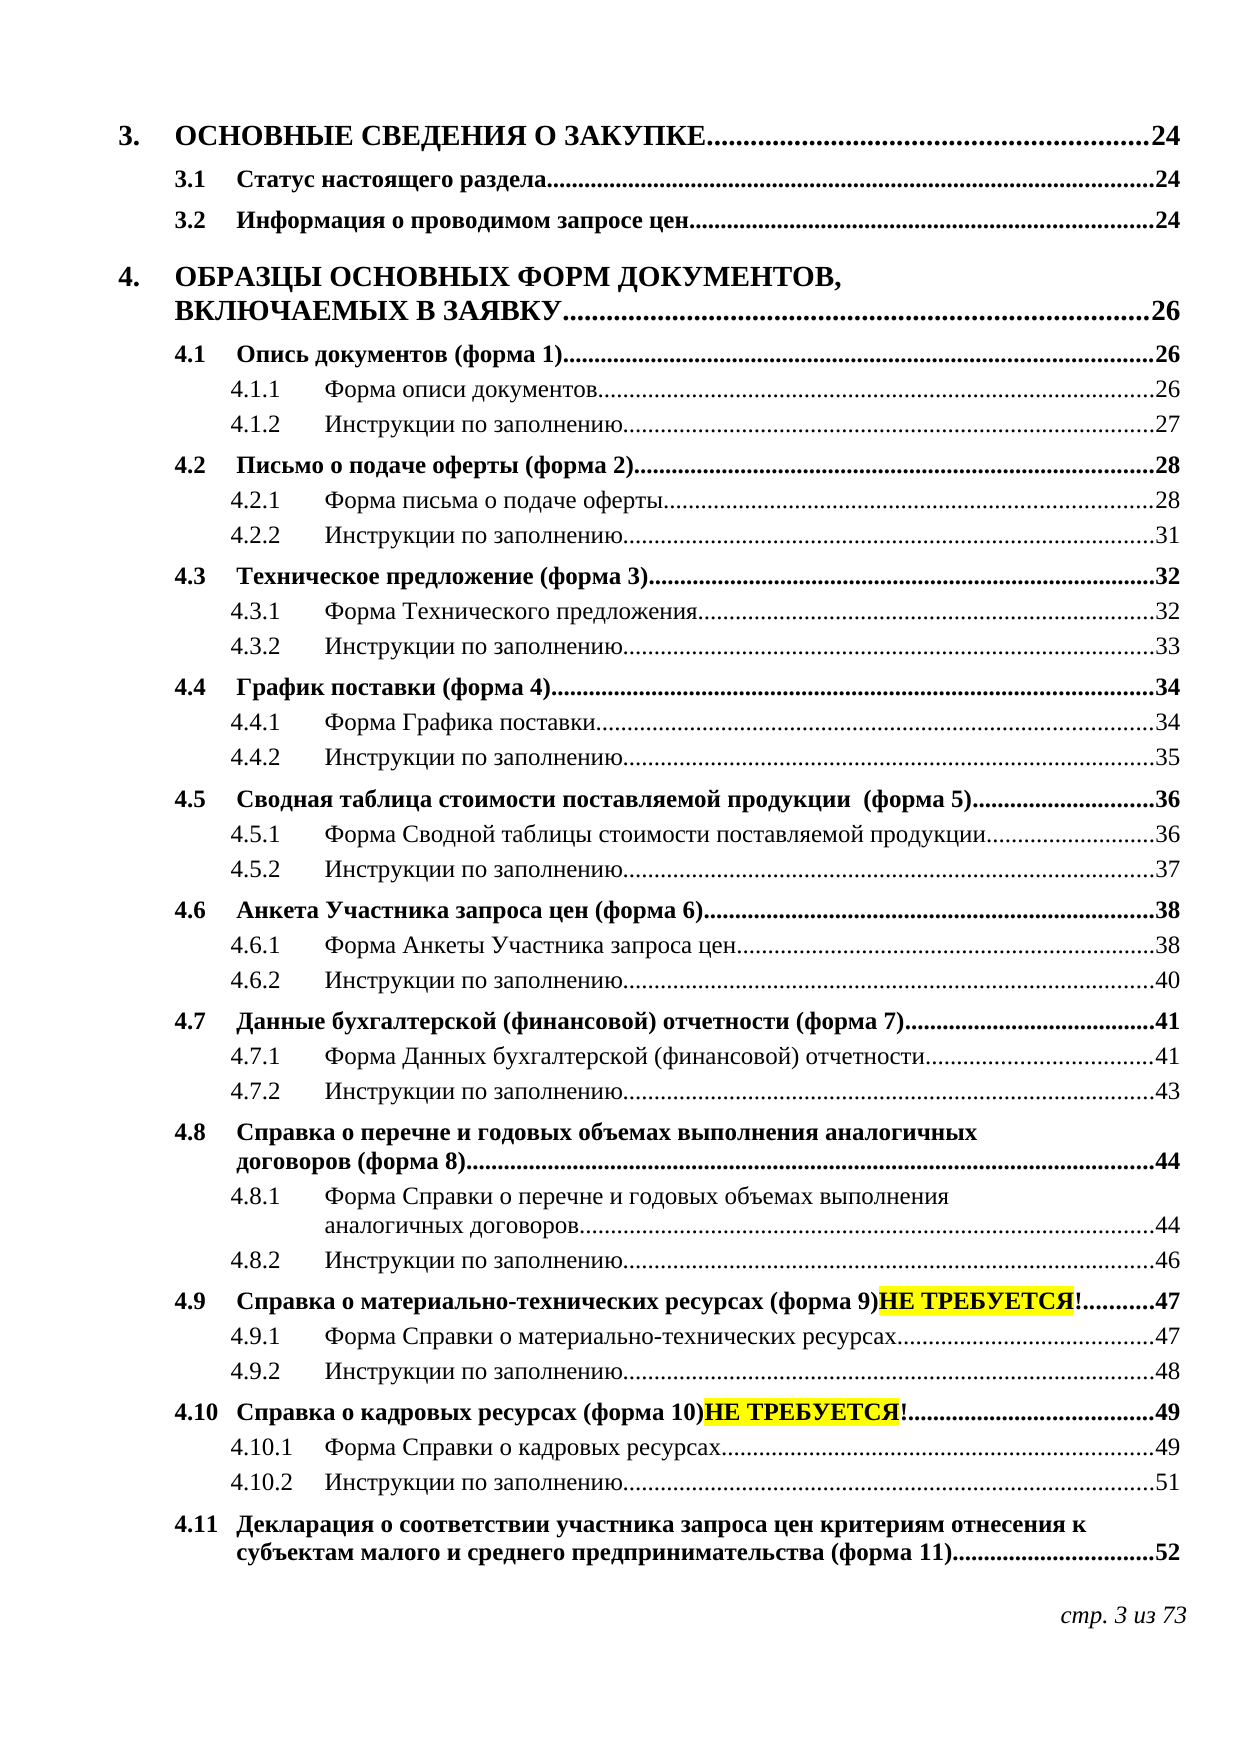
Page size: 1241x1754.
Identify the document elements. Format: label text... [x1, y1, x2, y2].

text 4.3 Техническое предложение (форма 3) 32 [174, 561, 1093, 590]
text 4.5 Сводная таблица стоимости поставляемой продукции (форма 5) 36 [174, 784, 1093, 812]
text 4.1 Опись документов (форма 1) 26 [174, 339, 1093, 367]
text 4.5.1 Форма Сводной таблицы стоимости поставляемой продукции 36 [230, 819, 1063, 847]
text 4.5.2 Инструкции по заполнению 37 [230, 854, 1063, 882]
text 4.6.1 Форма Анкеты Участника запроса цен 38 [230, 930, 1063, 959]
text 4.4.2 Инструкции по заполнению 35 [230, 742, 1063, 771]
text 3.2 Информация о проводимом запросе цен 24 [174, 205, 1093, 234]
text 4.1.1 Форма описи документов 26 [230, 374, 1063, 402]
text 4.4.1 Форма Графика поставки 34 [230, 707, 1063, 736]
text 4.8 Справка о перечне и годовых объемах выполнения аналогичных договоров (форма 8) 44 [174, 1117, 1093, 1175]
text 3. ОСНОВНЫЕ СВЕДЕНИЯ О ЗАКУПКЕ 24 [118, 118, 1063, 152]
text 4.7.1 Форма Данных бухгалтерской (финансовой) отчетности 41 [230, 1041, 1063, 1070]
text 4.6.2 Инструкции по заполнению 40 [230, 965, 1063, 994]
text 4.10.2 Инструкции по заполнению 51 [230, 1467, 1063, 1496]
text 4.3.1 Форма Технического предложения 32 [230, 596, 1063, 625]
text 4.7.2 Инструкции по заполнению 43 [230, 1076, 1063, 1105]
text 4.2.2 Инструкции по заполнению 31 [230, 520, 1063, 549]
text 4.9.1 Форма Справки о материально-технических ресурсах 47 [230, 1321, 1063, 1350]
text 4.3.2 Инструкции по заполнению 33 [230, 631, 1063, 660]
text 4.9 Справка о материально-технических ресурсах (форма 9)НЕ ТРЕБУЕТСЯ! 47 [174, 1286, 879, 1315]
text 4.9.2 Инструкции по заполнению 48 [230, 1356, 1063, 1385]
text 4.10.1 Форма Справки о кадровых ресурсах 49 [230, 1432, 1063, 1461]
text 4.11 Декларация о соответствии участника запроса цен критериям отнесения к субъектам малого и среднего предпринимательства (форма 11) 52 [174, 1509, 1093, 1566]
text 4.8.1 Форма Справки о перечне и годовых объемах выполнения аналогичных договоров 44 [230, 1181, 1063, 1239]
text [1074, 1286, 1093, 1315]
text 4.2 Письмо о подаче оферты (форма 2) 28 [174, 450, 1093, 479]
text 4.1.2 Инструкции по заполнению 27 [230, 409, 1063, 437]
text 4.4 График поставки (форма 4) 34 [174, 672, 1093, 701]
text 4. Образцы основных форм документов, включаемых в заявку 26 [118, 259, 1063, 326]
text 4.2.1 Форма письма о подаче оферты 28 [230, 485, 1063, 514]
text 4.8.2 Инструкции по заполнению 46 [230, 1245, 1063, 1274]
text 3.1 Статус настоящего раздела 24 [174, 164, 1093, 193]
text 4.6 Анкета Участника запроса цен (форма 6) 38 [174, 895, 1093, 924]
text 4.7 Данные бухгалтерской (финансовой) отчетности (форма 7) 41 [174, 1006, 1093, 1035]
text 4.10 Справка о кадровых ресурсах (форма 10)НЕ ТРЕБУЕТСЯ! 49 [174, 1397, 1093, 1426]
